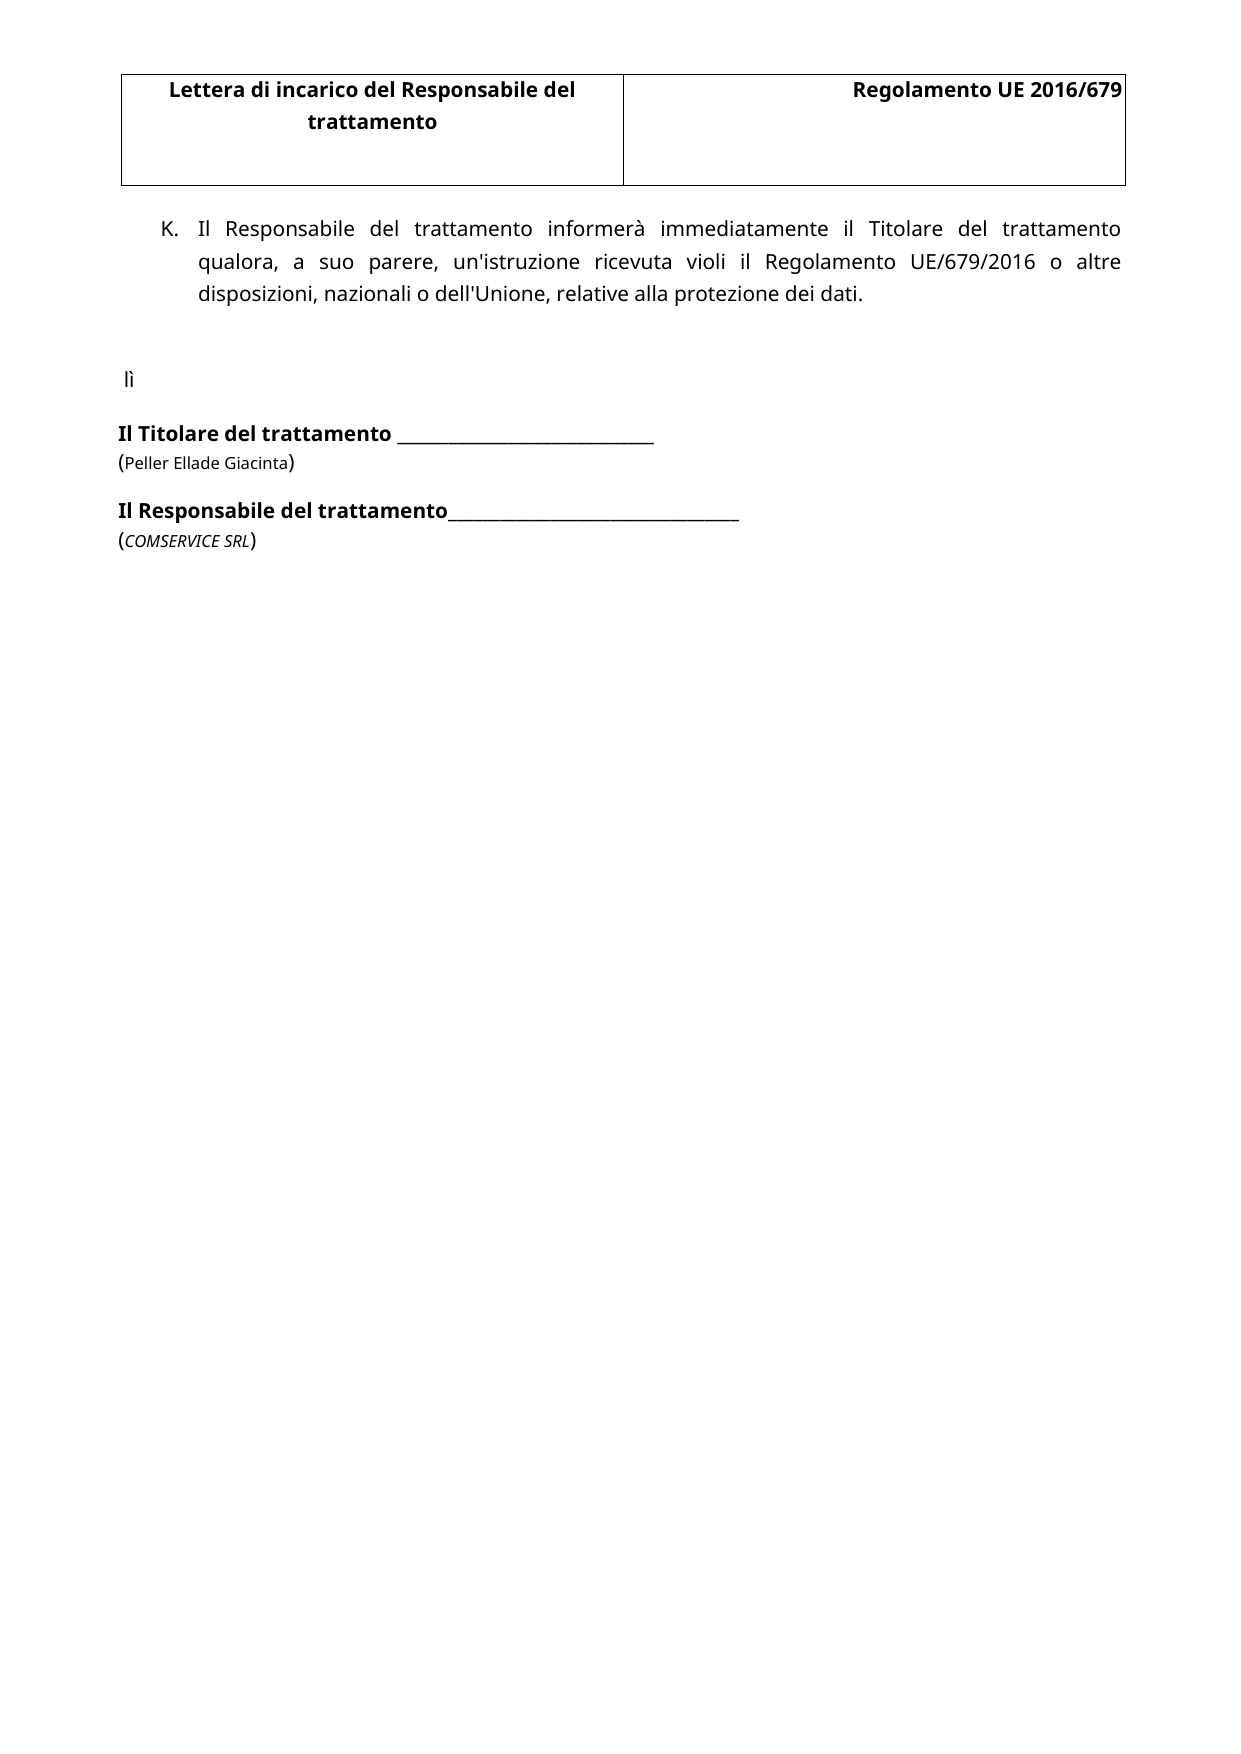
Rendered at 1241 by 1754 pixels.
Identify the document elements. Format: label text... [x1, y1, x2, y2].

list Il Responsabile del trattamento informerà immediatamente il Titolare del trattamento qualora, a suo parere, un'istruzione ricevuta violi il Regolamento UE/679/2016 o altre disposizioni, nazionali o dell'Unione, relative alla protezione dei dati. [160, 214, 1122, 308]
text (COMSERVICE SRL) [118, 525, 1122, 553]
text Il Titolare del trattamento ______________________________ [118, 419, 1122, 447]
text =" " "___________________________" "" ___________________________ lì =" " "__________________" " " __________________ [118, 366, 1122, 394]
text Il Responsabile del trattamento__________________________________ [118, 497, 1122, 525]
text (Sindaco=" " " " "Sindaco "Sindaco Peller Ellade Giacinta) [118, 447, 1122, 476]
